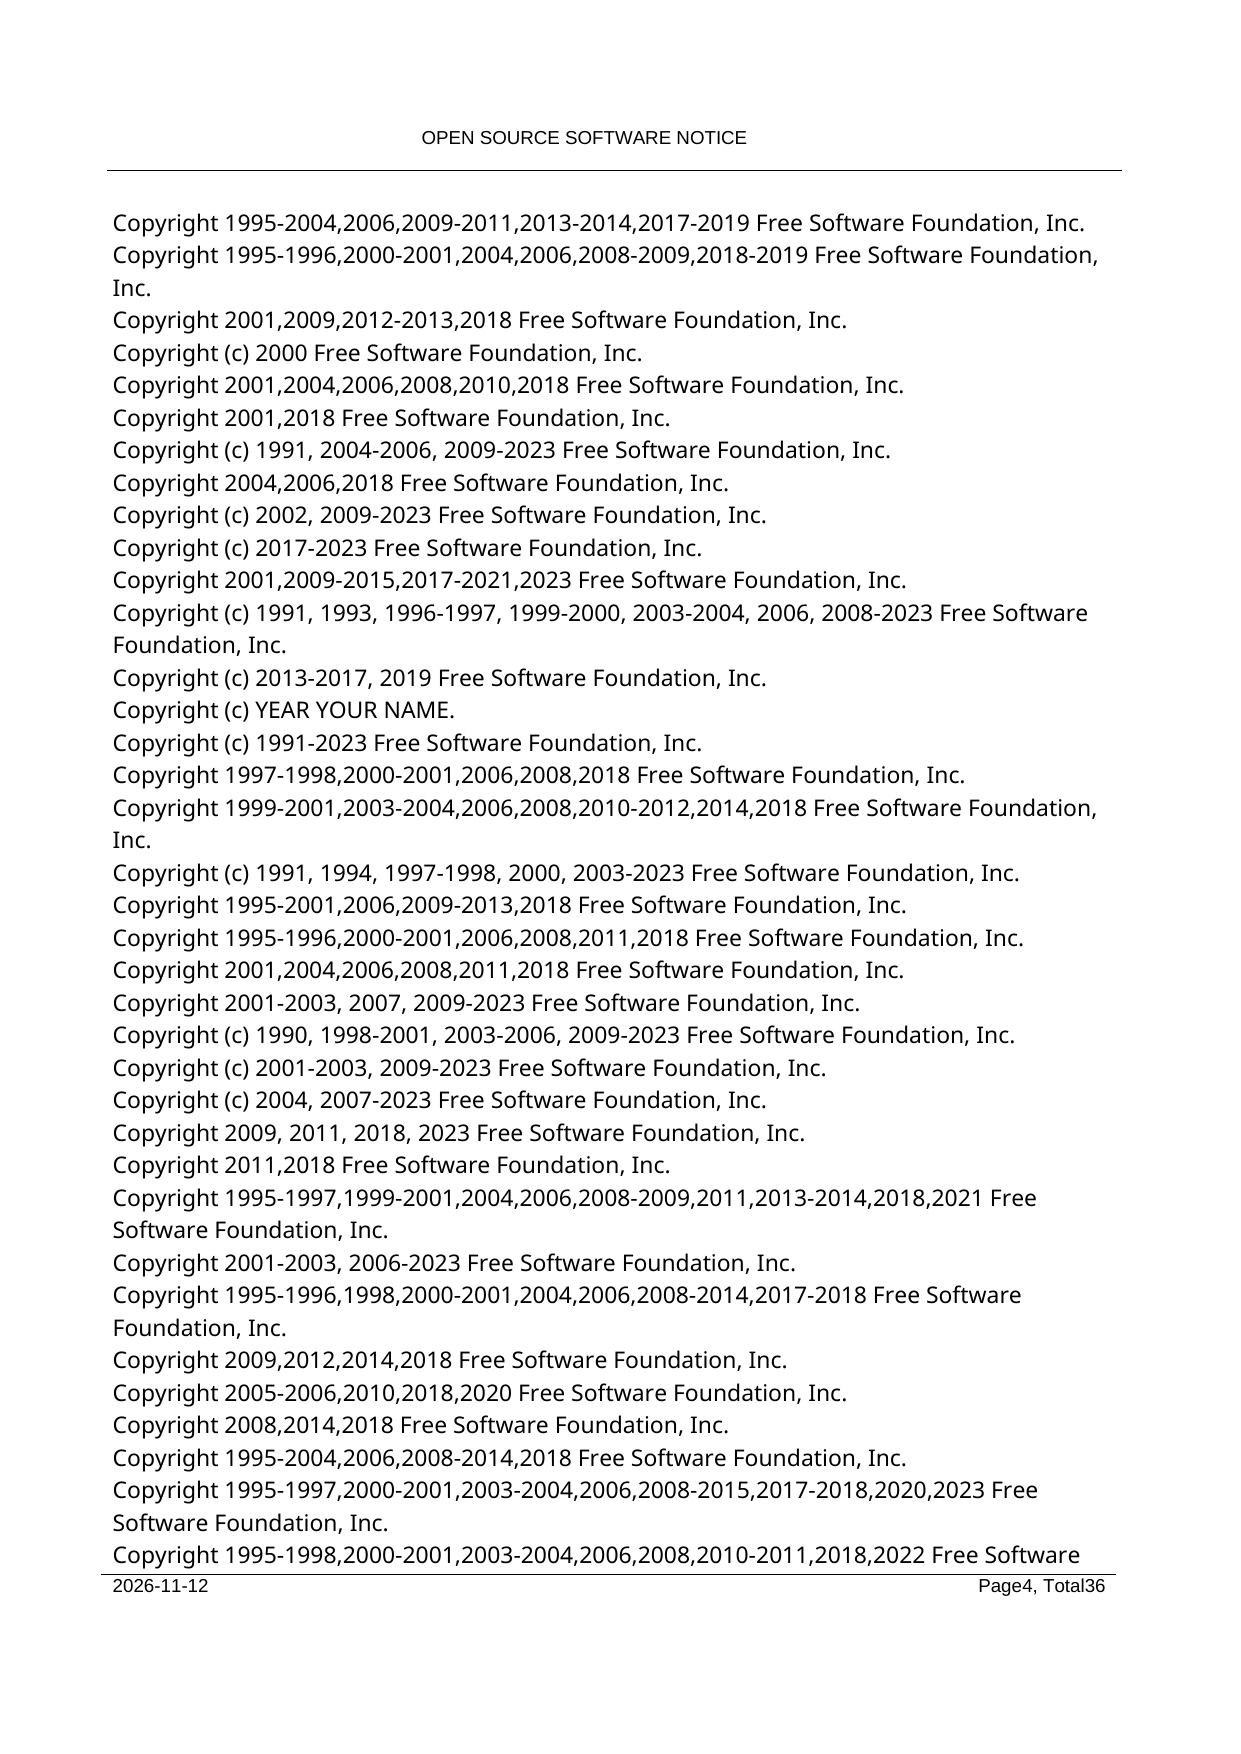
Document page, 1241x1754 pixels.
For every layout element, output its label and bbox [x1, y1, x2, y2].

text [112, 206, 1128, 1571]
